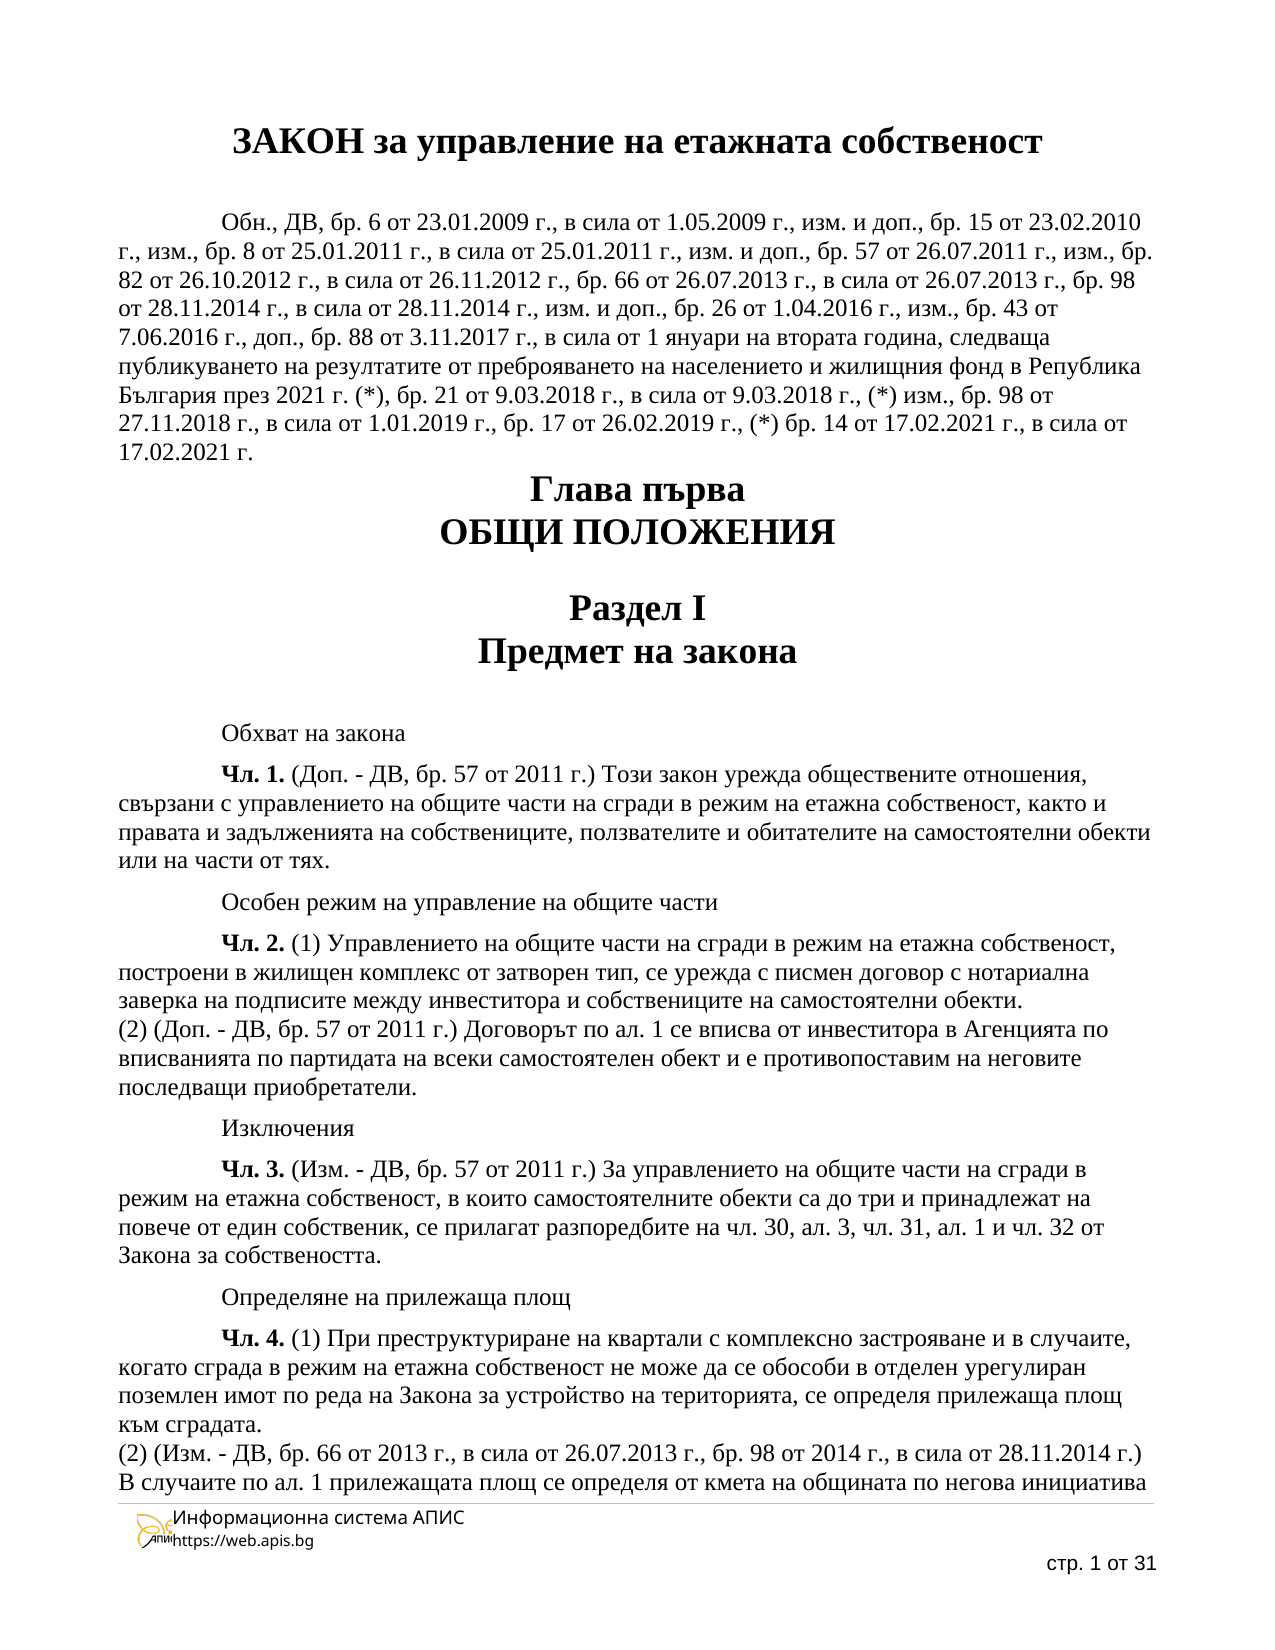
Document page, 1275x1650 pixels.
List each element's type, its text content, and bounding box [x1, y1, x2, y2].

text Чл. 3. (Изм. - ДВ, бр. 57 от 2011 г.) За управлението на общите части на сгради в режим на етажна собственост, в които самостоятелните обекти са до три и принадлежат на повече от един собственик, се прилагат разпоредбите на чл. 30, ал. 3, чл. 31, ал. 1 и чл. 32 от Закона за собствеността. [118, 1154, 1157, 1269]
text Чл. 4. (1) При преструктуриране на квартали с комплексно застрояване и в случаите, когато сграда в режим на етажна собственост не може да се обособи в отделен урегулиран поземлен имот по реда на Закона за устройство на територията, се определя прилежаща площ към сградата. [118, 1323, 1157, 1438]
subtitle ЗАКОН за управление на етажната собственост [118, 118, 1157, 161]
subtitle Раздел I Предмет на закона [118, 586, 1157, 672]
text Определяне на прилежаща площ [118, 1282, 1157, 1310]
text Обн., ДВ, бр. 6 от 23.01.2009 г., в сила от 1.05.2009 г., изм. и доп., бр. 15 от 23.02.2010 г., изм., бр. 8 от 25.01.2011 г., в сила от 25.01.2011 г., изм. и доп., бр. 57 от 26.07.2011 г., изм., бр. 82 от 26.10.2012 г., в сила от 26.11.2012 г., бр. 66 от 26.07.2013 г., в сила от 26.07.2013 г., бр. 98 от 28.11.2014 г., в сила от 28.11.2014 г., изм. и доп., бр. 26 от 1.04.2016 г., изм., бр. 43 от 7.06.2016 г., доп., бр. 88 от 3.11.2017 г., в сила от 1 януари на втората година, следваща публикуването на резултатите от преброяването на населението и жилищния фонд в Република България през 2021 г. (*), бр. 21 от 9.03.2018 г., в сила от 9.03.2018 г., (*) изм., бр. 98 от 27.11.2018 г., в сила от 1.01.2019 г., бр. 17 от 26.02.2019 г., (*) бр. 14 от 17.02.2021 г., в сила от 17.02.2021 г. [118, 207, 1157, 466]
text (2) (Доп. - ДВ, бр. 57 от 2011 г.) Договорът по ал. 1 се вписва от инвеститора в Агенцията по вписванията по партидата на всеки самостоятелен обект и е противопоставим на неговите последващи приобретатели. [118, 1014, 1157, 1100]
picture [137, 1514, 173, 1549]
text Обхват на закона [118, 718, 1157, 747]
subtitle Глава първа ОБЩИ ПОЛОЖЕНИЯ [118, 466, 1157, 552]
text Чл. 1. (Доп. - ДВ, бр. 57 от 2011 г.) Този закон урежда обществените отношения, свързани с управлението на общите части на сгради в режим на етажна собственост, както и правата и задълженията на собствениците, ползвателите и обитателите на самостоятелни обекти или на части от тях. [118, 759, 1157, 874]
text Чл. 2. (1) Управлението на общите части на сгради в режим на етажна собственост, построени в жилищен комплекс от затворен тип, се урежда с писмен договор с нотариална заверка на подписите между инвеститора и собствениците на самостоятелни обекти. [118, 928, 1157, 1014]
text Особен режим на управление на общите части [118, 887, 1157, 915]
text Изключения [118, 1113, 1157, 1142]
